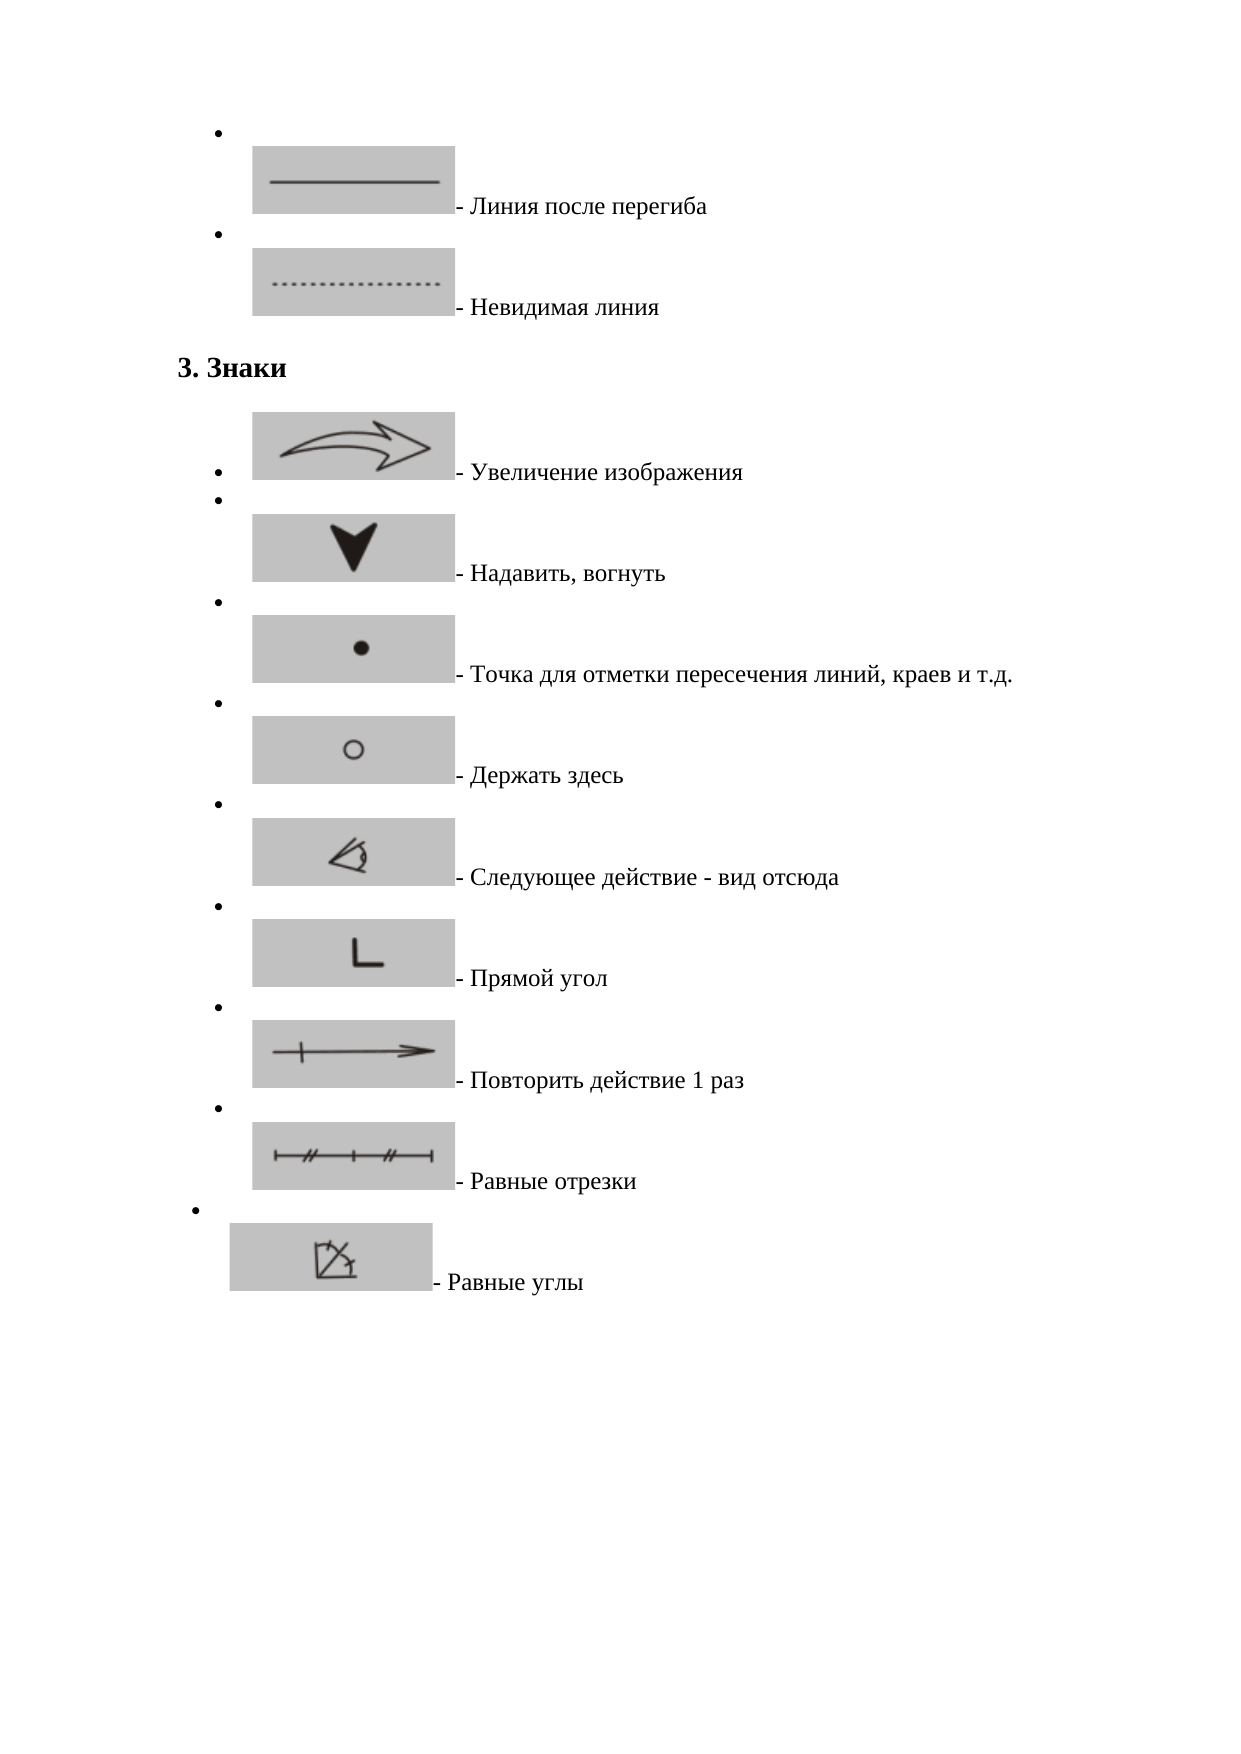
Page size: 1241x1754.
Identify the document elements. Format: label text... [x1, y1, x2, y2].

picture [252, 716, 456, 784]
subtitle 3. Знаки [177, 350, 1152, 383]
list - Равные углы [192, 1195, 1152, 1296]
picture [252, 818, 456, 886]
list - Линия после перегиба [215, 118, 1152, 219]
list - Равные отрезки [215, 1093, 1152, 1195]
picture [252, 146, 456, 214]
list - Следующее действие - вид отсюда [215, 789, 1152, 891]
picture [252, 1122, 456, 1190]
list - Точка для отметки пересечения линий, краев и т.д. [215, 587, 1152, 688]
list - Прямой угол [215, 891, 1152, 992]
picture [252, 412, 456, 480]
list - Невидимая линия [215, 219, 1152, 321]
list - Повторить действие 1 раз [215, 992, 1152, 1093]
list - Надавить, вогнуть [215, 485, 1152, 587]
picture [252, 514, 456, 582]
picture [252, 1020, 456, 1088]
list - Увеличение изображения [215, 413, 1152, 485]
picture [252, 248, 456, 316]
list - Держать здесь [215, 688, 1152, 789]
picture [252, 615, 456, 683]
picture [252, 919, 456, 987]
picture [229, 1223, 433, 1291]
